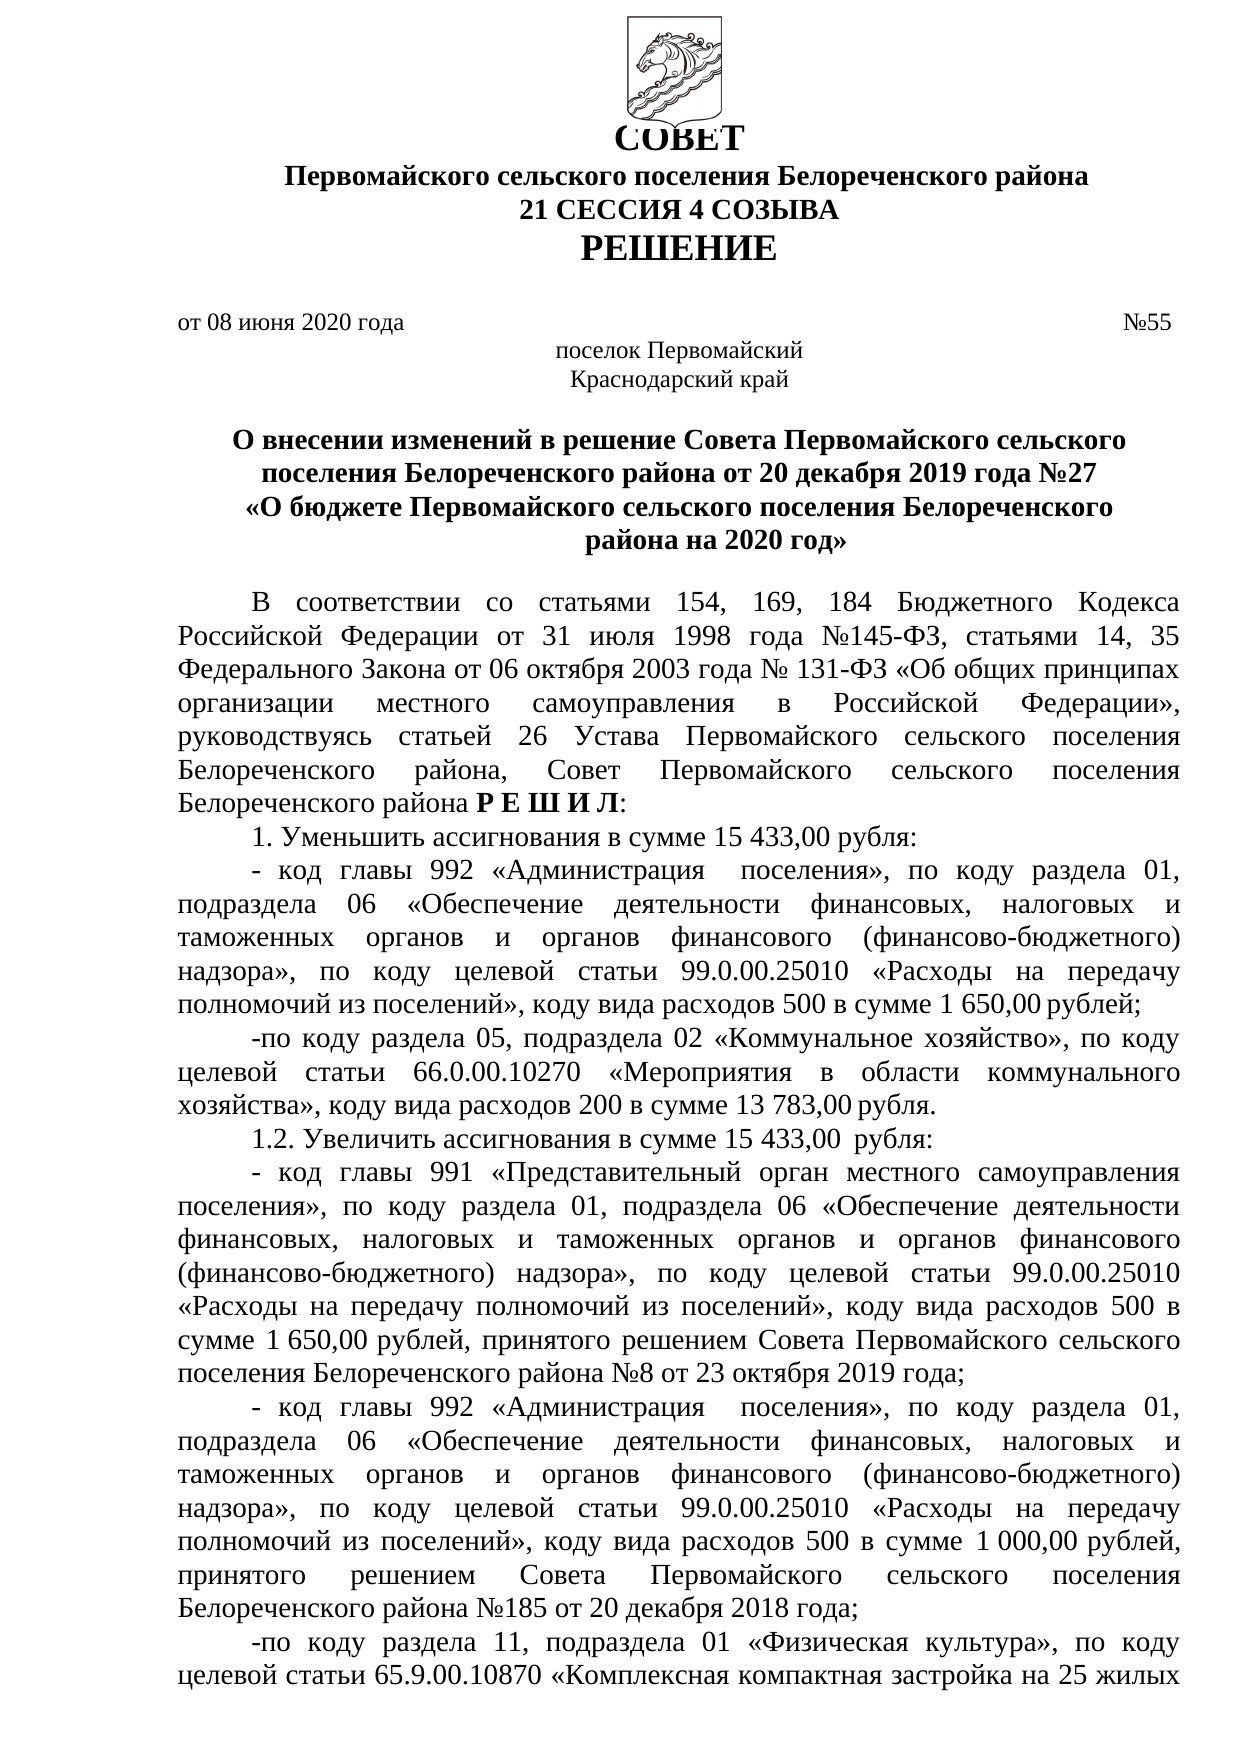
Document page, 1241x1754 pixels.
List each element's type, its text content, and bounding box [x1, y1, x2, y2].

text -по коду раздела 05, подраздела 02 «Коммунальное хозяйство», по коду целевой статьи 66.0.00.10270 «Мероприятия в области коммунального хозяйства», коду вида расходов 200 в сумме 13 783,00 рубля. [177, 1020, 1181, 1121]
subtitle «О бюджете Первомайского сельского поселения Белореченского [177, 489, 1181, 522]
text РЕШЕНИЕ [177, 225, 1181, 268]
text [177, 1624, 1181, 1691]
text СОВЕТ [177, 115, 1181, 158]
text от 08 июня 2020 года №55 [177, 307, 1181, 336]
subtitle 1. Уменьшить ассигнования в сумме 15 433,00 рубля: [177, 819, 1181, 852]
text Первомайского сельского поселения Белореченского района [177, 158, 1181, 192]
subtitle О внесении изменений в решение Совета Первомайского сельского поселения Белореченского района от 20 декабря 2019 года №27 [177, 422, 1181, 489]
text Краснодарский край [177, 364, 1181, 393]
text - код главы 991 «Представительный орган местного самоуправления поселения», по коду раздела 01, подраздела 06 «Обеспечение деятельности финансовых, налоговых и таможенных органов и органов финансового (финансово-бюджетного) надзора», по коду целевой статьи 99.0.00.25010 «Расходы на передачу полномочий из поселений», коду вида расходов 500 в сумме 1 650,00 рублей, принятого решением Совета Первомайского сельского поселения Белореченского района №8 от 23 октября 2019 года; [177, 1154, 1181, 1389]
subtitle В соответствии со статьями 154, 169, 184 Бюджетного Кодекса Российской Федерации от 31 июля 1998 года №145-ФЗ, статьями 14, 35 Федерального Закона от 06 октября 2003 года № 131-ФЗ «Об общих принципах организации местного самоуправления в Российской Федерации», руководствуясь статьей 26 Устава Первомайского сельского поселения Белореченского района, Совет Первомайского сельского поселения Белореченского района Р Е Ш И Л: [177, 584, 1181, 819]
text 1.2. Увеличить ассигнования в сумме 15 433,00 рубля: [177, 1121, 1181, 1154]
text поселок Первомайский [177, 336, 1181, 364]
subtitle района на 2020 год» [177, 522, 1181, 556]
picture [627, 16, 722, 129]
text - код главы 992 «Администрация поселения», по коду раздела 01, подраздела 06 «Обеспечение деятельности финансовых, налоговых и таможенных органов и органов финансового (финансово-бюджетного) надзора», по коду целевой статьи 99.0.00.25010 «Расходы на передачу полномочий из поселений», коду вида расходов 500 в сумме 1 650,00 рублей; [177, 852, 1181, 1020]
text - код главы 992 «Администрация поселения», по коду раздела 01, подраздела 06 «Обеспечение деятельности финансовых, налоговых и таможенных органов и органов финансового (финансово-бюджетного) надзора», по коду целевой статьи 99.0.00.25010 «Расходы на передачу полномочий из поселений», коду вида расходов 500 в сумме 1 000,00 рублей, принятого решением Совета Первомайского сельского поселения Белореченского района №185 от 20 декабря 2018 года; [177, 1389, 1181, 1624]
text 21 СЕССИЯ 4 СОЗЫВА [177, 192, 1181, 225]
